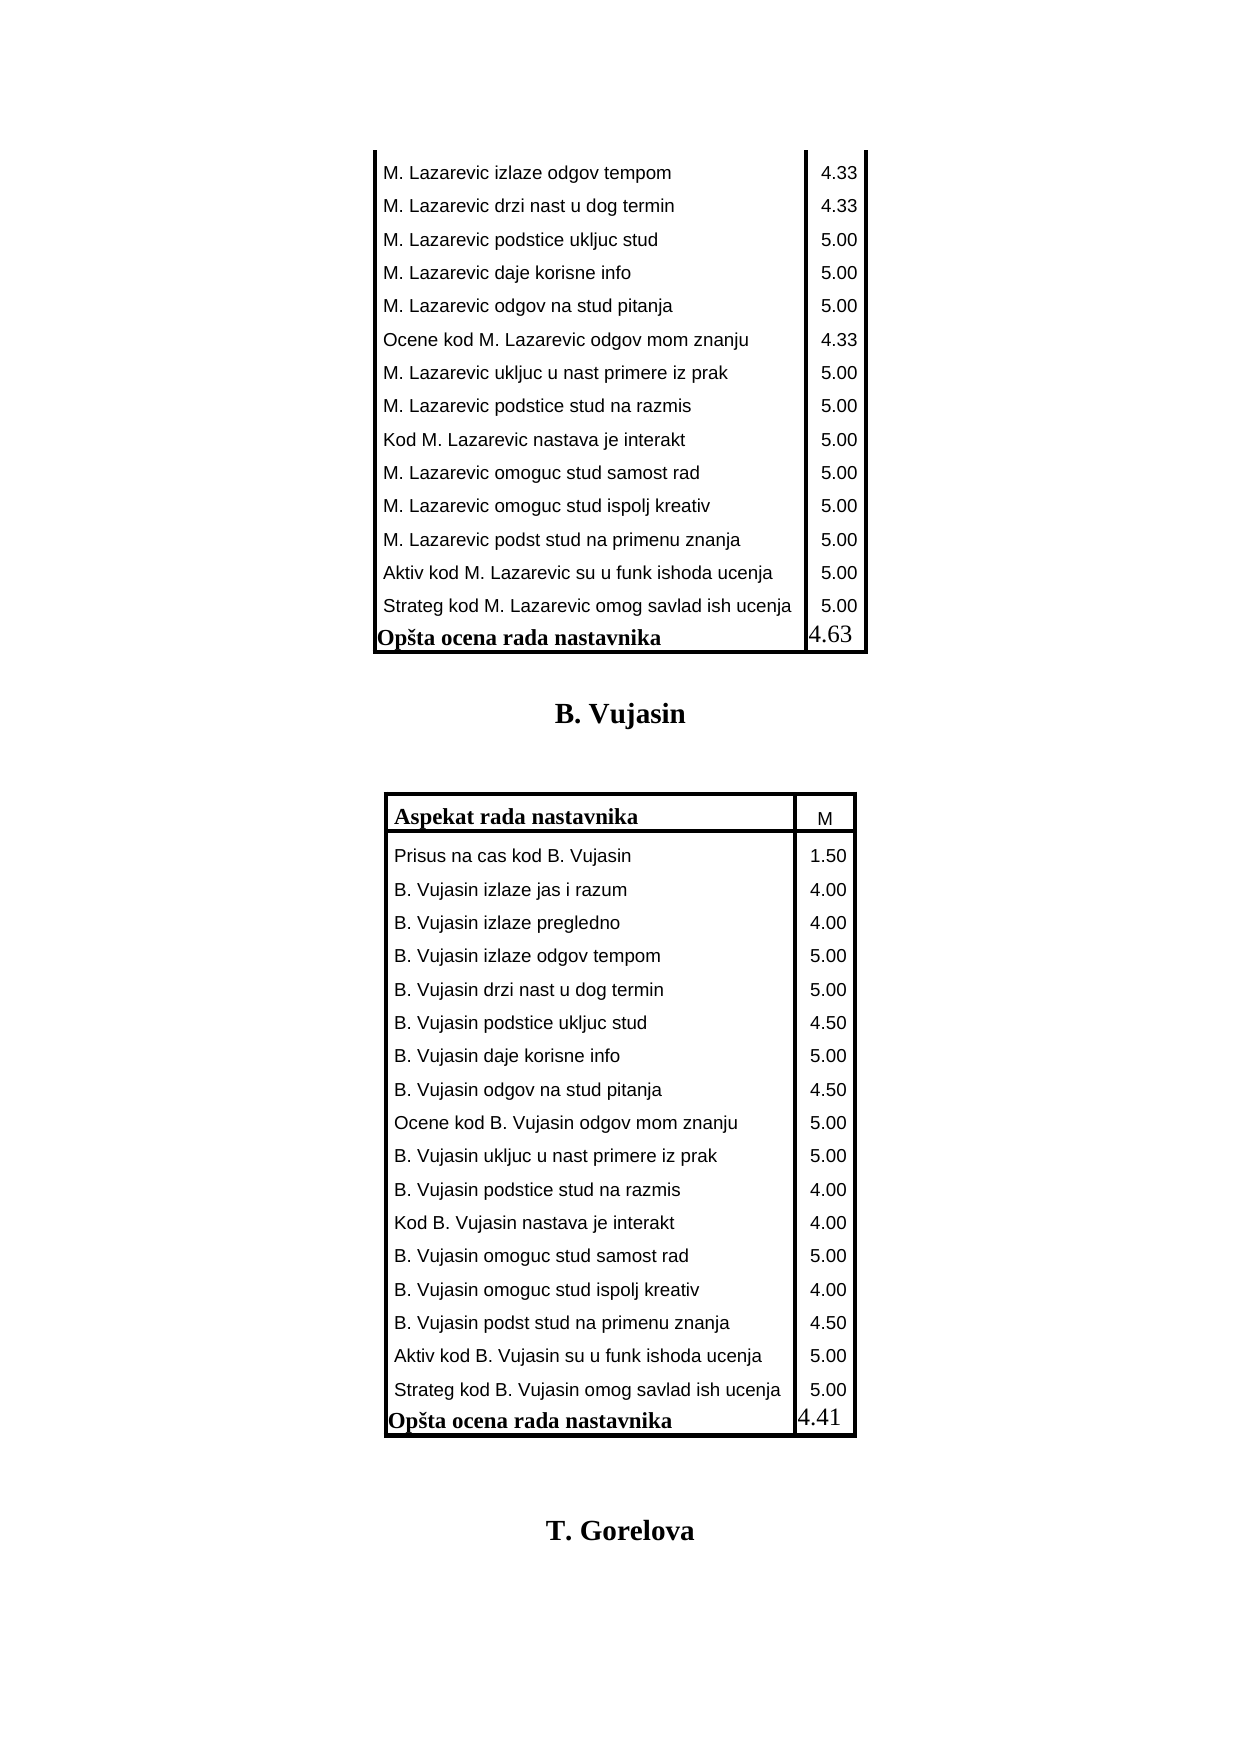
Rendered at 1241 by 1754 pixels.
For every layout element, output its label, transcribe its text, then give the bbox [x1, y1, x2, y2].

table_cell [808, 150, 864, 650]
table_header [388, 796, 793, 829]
text T. Gorelova [150, 1513, 1090, 1546]
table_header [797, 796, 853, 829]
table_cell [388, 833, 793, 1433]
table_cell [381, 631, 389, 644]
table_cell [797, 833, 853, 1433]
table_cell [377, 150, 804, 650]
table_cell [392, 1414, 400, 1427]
text B. Vujasin [150, 696, 1090, 729]
